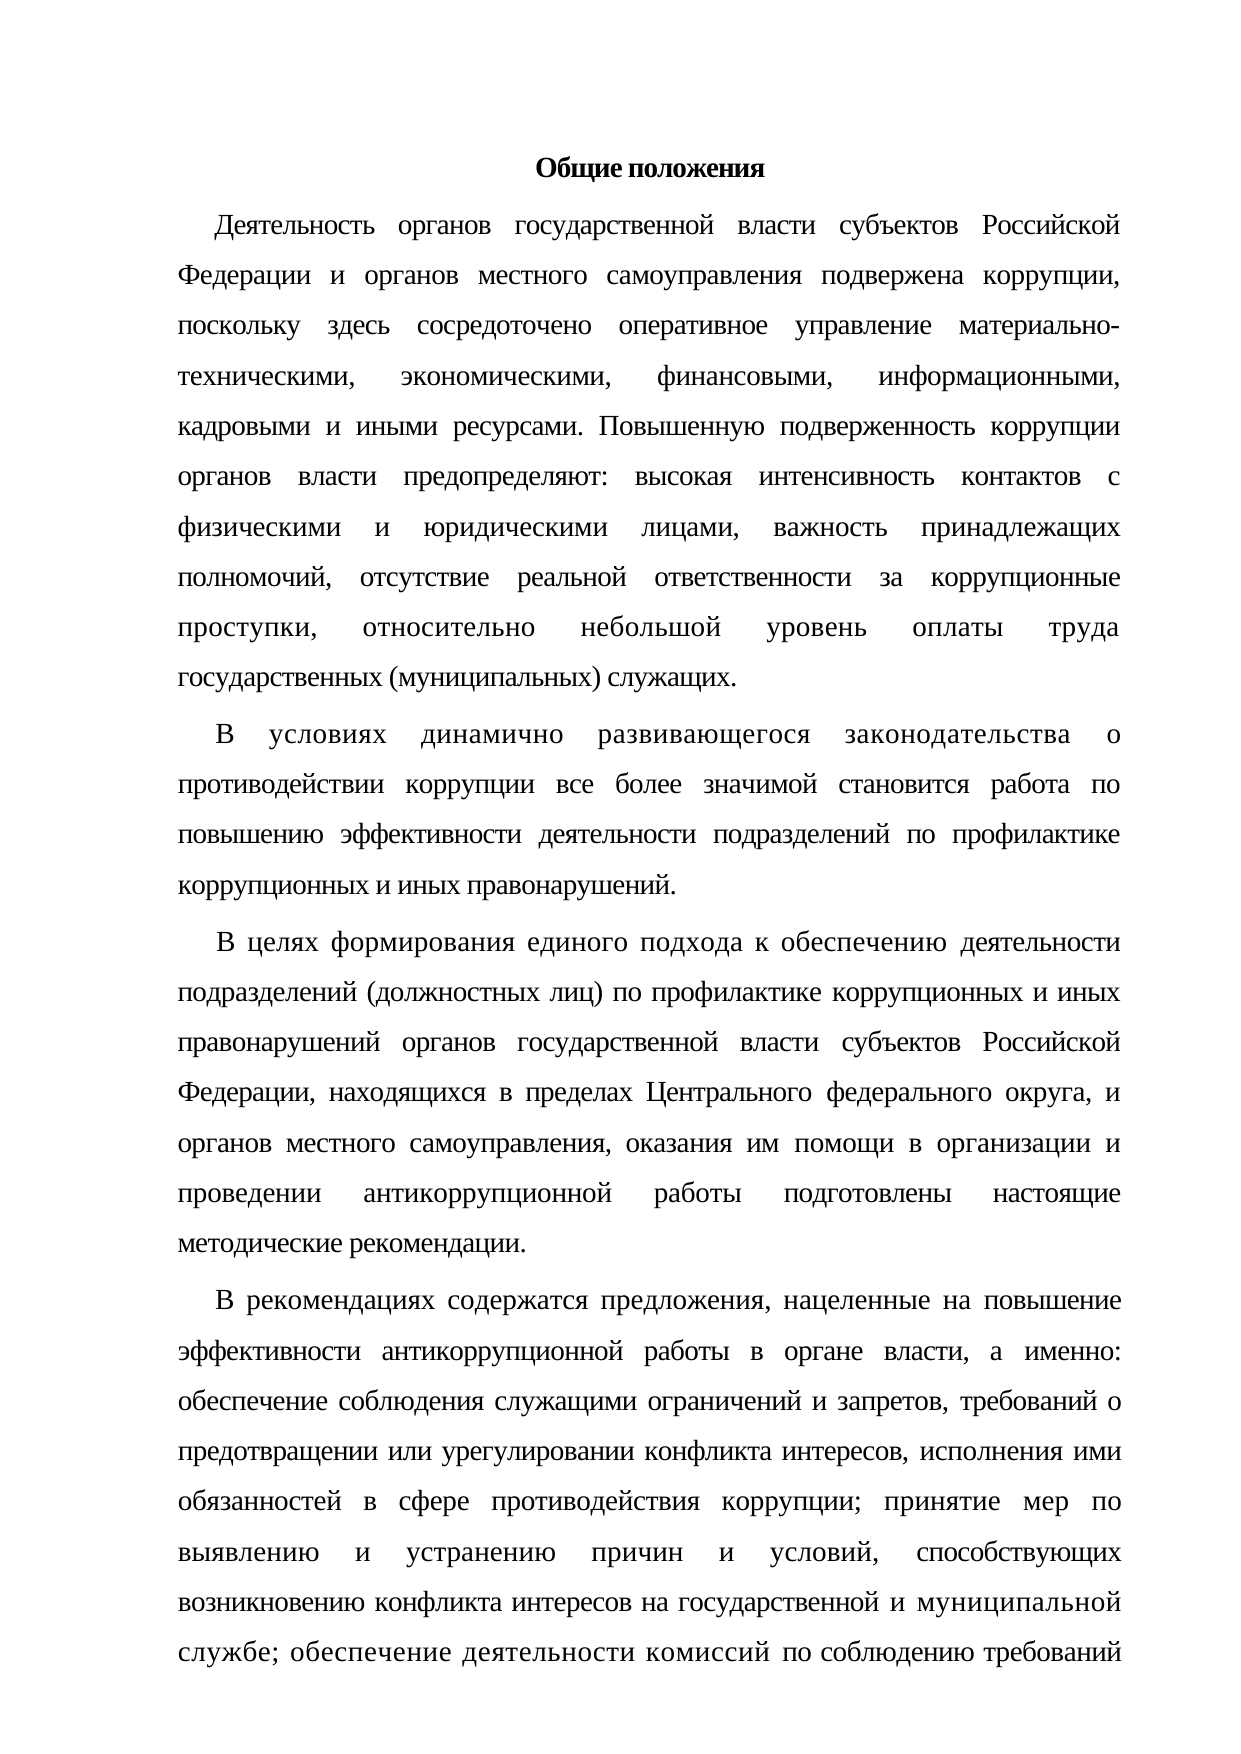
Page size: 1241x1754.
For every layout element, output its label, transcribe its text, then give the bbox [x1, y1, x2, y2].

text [178, 1282, 1122, 1668]
text В условиях динамично развивающегося законодательства о противодействии коррупции все более значимой становится работа по повышению эффективности деятельности подразделений по профилактике коррупционных и иных правонарушений. [178, 716, 1121, 900]
text В целях формирования единого подхода к обеспечению деятельности подразделений (должностных лиц) по профилактике коррупционных и иных правонарушений органов государственной власти субъектов Российской Федерации, находящихся в пределах Центрального федерального округа, и органов местного самоуправления, оказания им помощи в организации и проведении антикоррупционной работы подготовлены настоящие методические рекомендации. [177, 924, 1121, 1259]
text Общие положения [180, 150, 1121, 183]
text Деятельность органов государственной власти субъектов Российской Федерации и органов местного самоуправления подвержена коррупции, поскольку здесь сосредоточено оперативное управление материально-техническими, экономическими, финансовыми, информационными, кадровыми и иными ресурсами. Повышенную подверженность коррупции органов власти предопределяют: высокая интенсивность контактов с физическими и юридическими лицами, важность принадлежащих полномочий, отсутствие реальной ответственности за коррупционные проступки, относительно небольшой уровень оплаты труда государственных (муниципальных) служащих. [177, 207, 1121, 693]
